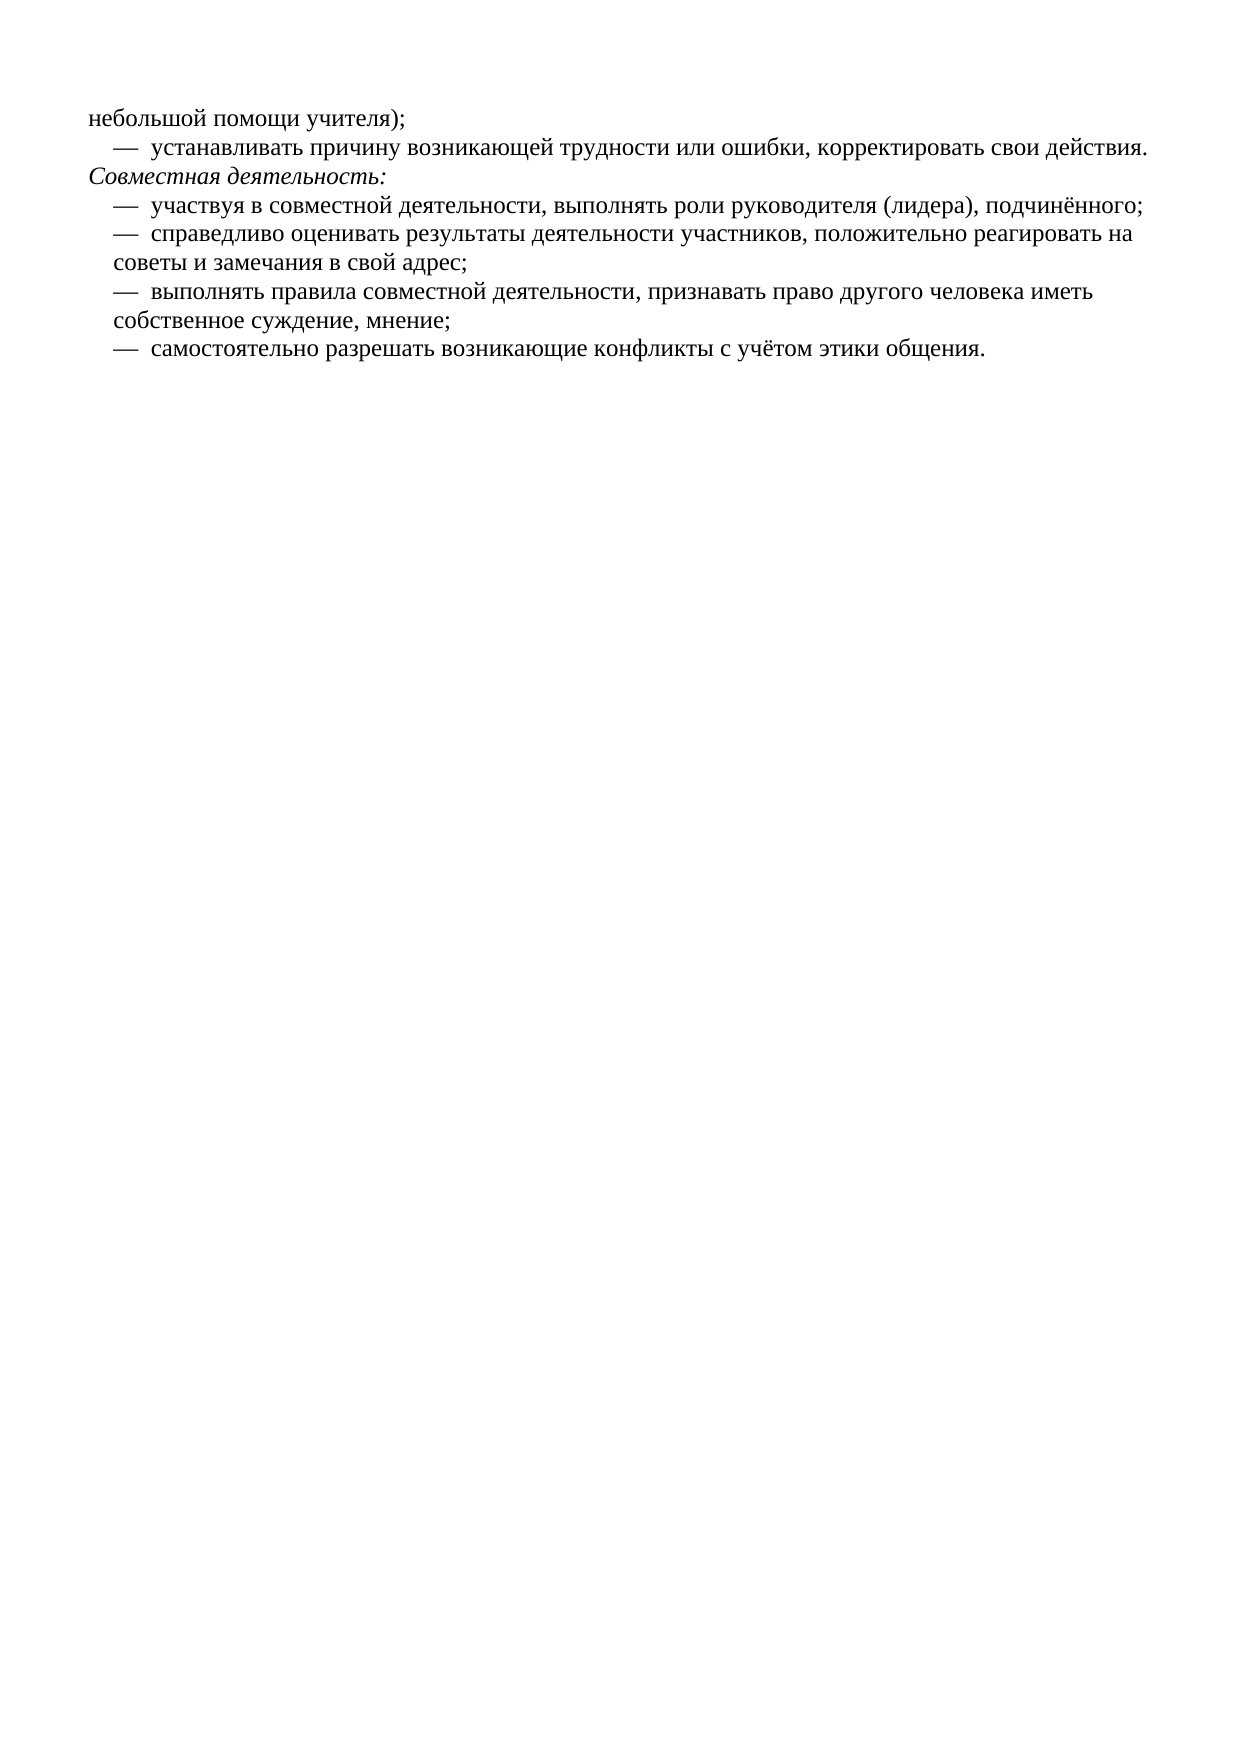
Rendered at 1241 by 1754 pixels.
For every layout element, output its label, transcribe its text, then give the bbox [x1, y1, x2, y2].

text небольшой помощи учителя); — устанавливать причину возникающей трудности или ошибки, корректировать свои действия. [88, 103, 1153, 161]
text Совместная деятельность: — участвуя в совместной деятельности, выполнять роли руководителя (лидера), подчинённого; — справедливо оценивать результаты деятельности участников, положительно реагировать на советы и замечания в свой адрес; — выполнять правила совместной деятельности, признавать право другого человека иметь собственное суждение, мнение; — самостоятельно разрешать возникающие конфликты с учётом этики общения. [88, 161, 1153, 362]
